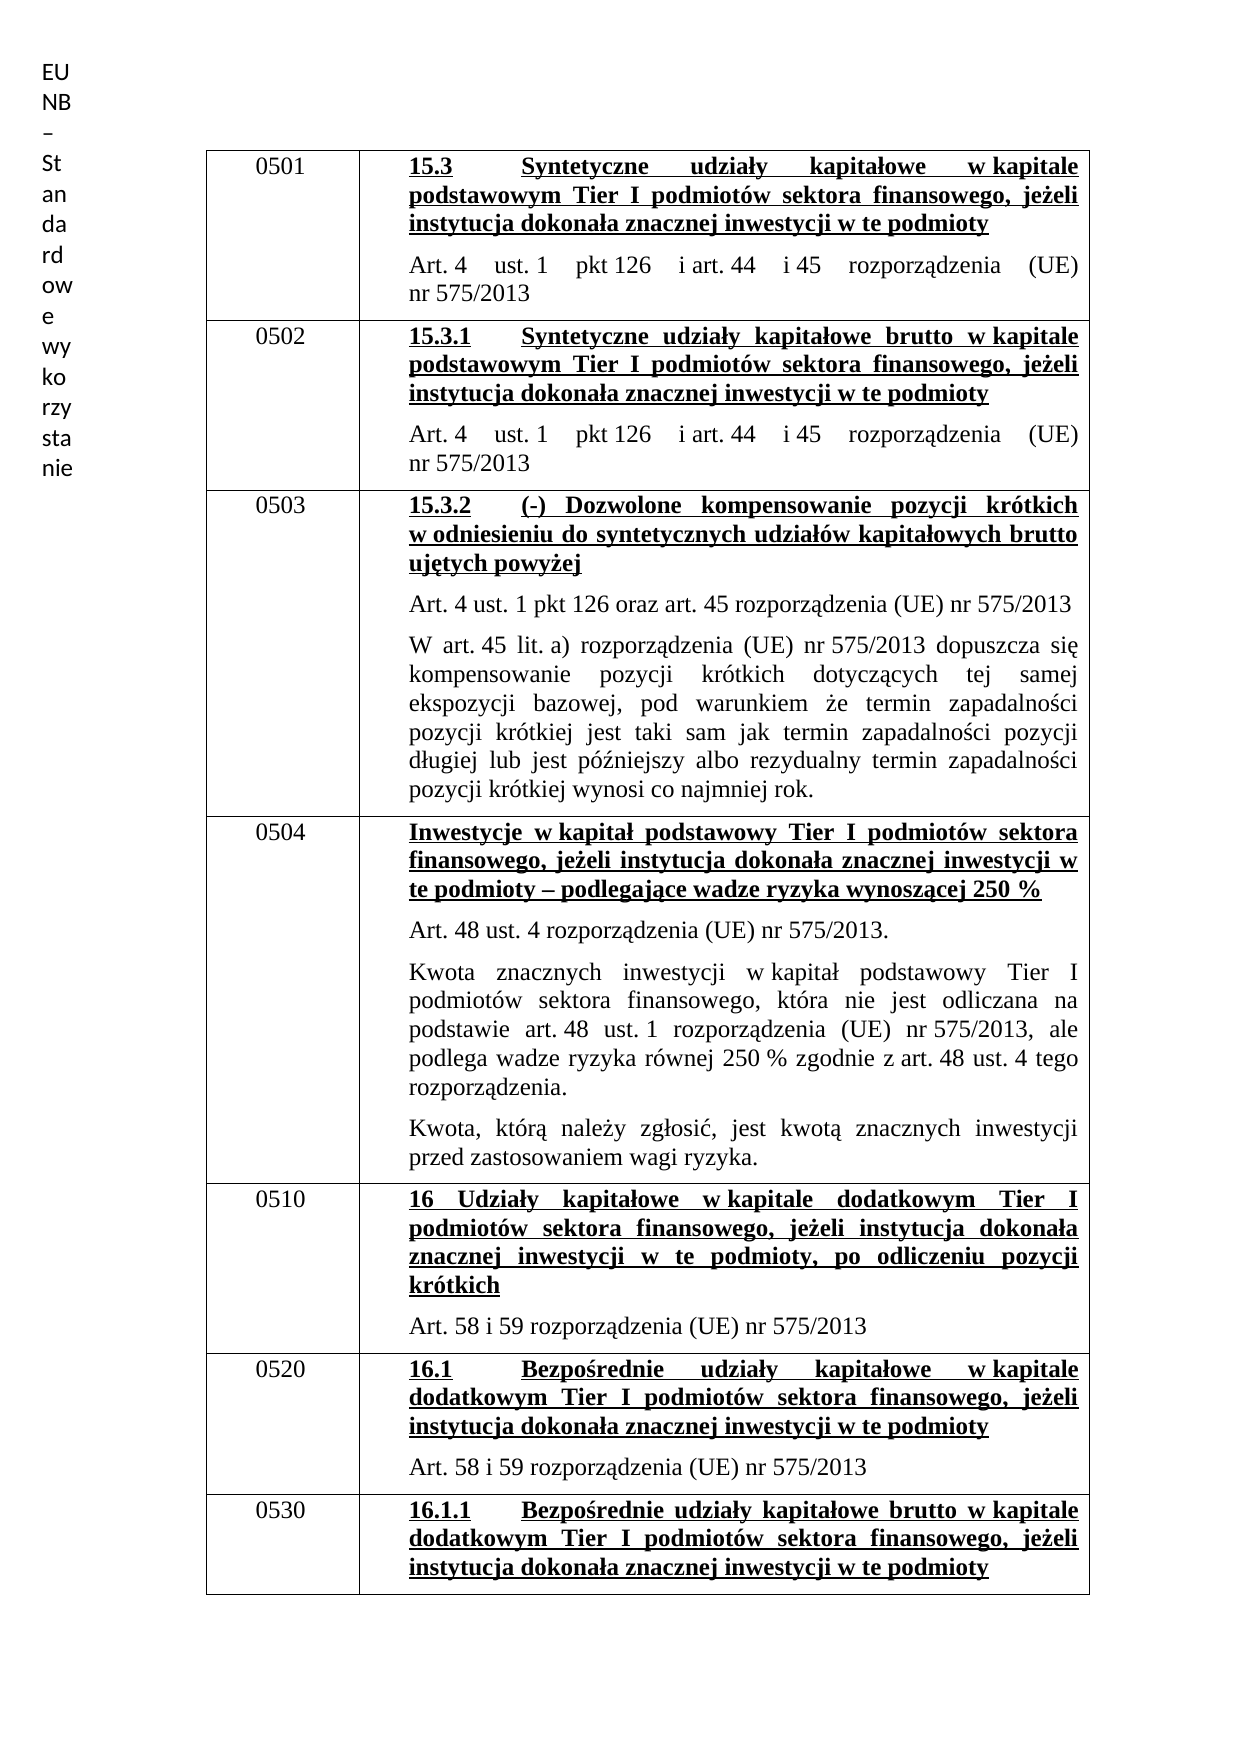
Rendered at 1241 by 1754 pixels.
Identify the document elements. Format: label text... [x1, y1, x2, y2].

table_cell 0502 [207, 321, 359, 489]
table_cell 16.1 Bezpośrednie udziały kapitałowe w kapitale dodatkowym Tier I podmiotów sektora finansowego, jeżeli instytucja dokonała znacznej inwestycji w te podmioty Art. 58 i 59 rozporządzenia (UE) nr 575/2013 [360, 1354, 1089, 1494]
table_cell 0520 [207, 1354, 359, 1494]
table_cell 0530 [207, 1495, 359, 1593]
table_cell 16 Udziały kapitałowe w kapitale dodatkowym Tier I podmiotów sektora finansowego, jeżeli instytucja dokonała znacznej inwestycji w te podmioty, po odliczeniu pozycji krótkich Art. 58 i 59 rozporządzenia (UE) nr 575/2013 [360, 1184, 1089, 1353]
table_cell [360, 1495, 1089, 1593]
table_cell 0510 [207, 1184, 359, 1353]
table_cell 0503 [207, 491, 359, 816]
table_cell 0501 [207, 151, 359, 320]
table_cell Inwestycje w kapitał podstawowy Tier I podmiotów sektora finansowego, jeżeli instytucja dokonała znacznej inwestycji w te podmioty – podlegające wadze ryzyka wynoszącej 250 % Art. 48 ust. 4 rozporządzenia (UE) nr 575/2013. Kwota znacznych inwestycji w kapitał podstawowy Tier I podmiotów sektora finansowego, która nie jest odliczana na podstawie art. 48 ust. 1 rozporządzenia (UE) nr 575/2013, ale podlega wadze ryzyka równej 250 % zgodnie z art. 48 ust. 4 tego rozporządzenia. Kwota, którą należy zgłosić, jest kwotą znacznych inwestycji przed zastosowaniem wagi ryzyka. [360, 817, 1089, 1183]
table_cell 15.3.2 (-) Dozwolone kompensowanie pozycji krótkich w odniesieniu do syntetycznych udziałów kapitałowych brutto ujętych powyżej Art. 4 ust. 1 pkt 126 oraz art. 45 rozporządzenia (UE) nr 575/2013 W art. 45 lit. a) rozporządzenia (UE) nr 575/2013 dopuszcza się kompensowanie pozycji krótkich dotyczących tej samej ekspozycji bazowej, pod warunkiem że termin zapadalności pozycji krótkiej jest taki sam jak termin zapadalności pozycji długiej lub jest późniejszy albo rezydualny termin zapadalności pozycji krótkiej wynosi co najmniej rok. [360, 491, 1089, 816]
table_cell 15.3 Syntetyczne udziały kapitałowe w kapitale podstawowym Tier I podmiotów sektora finansowego, jeżeli instytucja dokonała znacznej inwestycji w te podmioty Art. 4 ust. 1 pkt 126 i art. 44 i 45 rozporządzenia (UE) nr 575/2013 [360, 151, 1089, 320]
table_cell 0504 [207, 817, 359, 1183]
table_cell 15.3.1 Syntetyczne udziały kapitałowe brutto w kapitale podstawowym Tier I podmiotów sektora finansowego, jeżeli instytucja dokonała znacznej inwestycji w te podmioty Art. 4 ust. 1 pkt 126 i art. 44 i 45 rozporządzenia (UE) nr 575/2013 [360, 321, 1089, 489]
